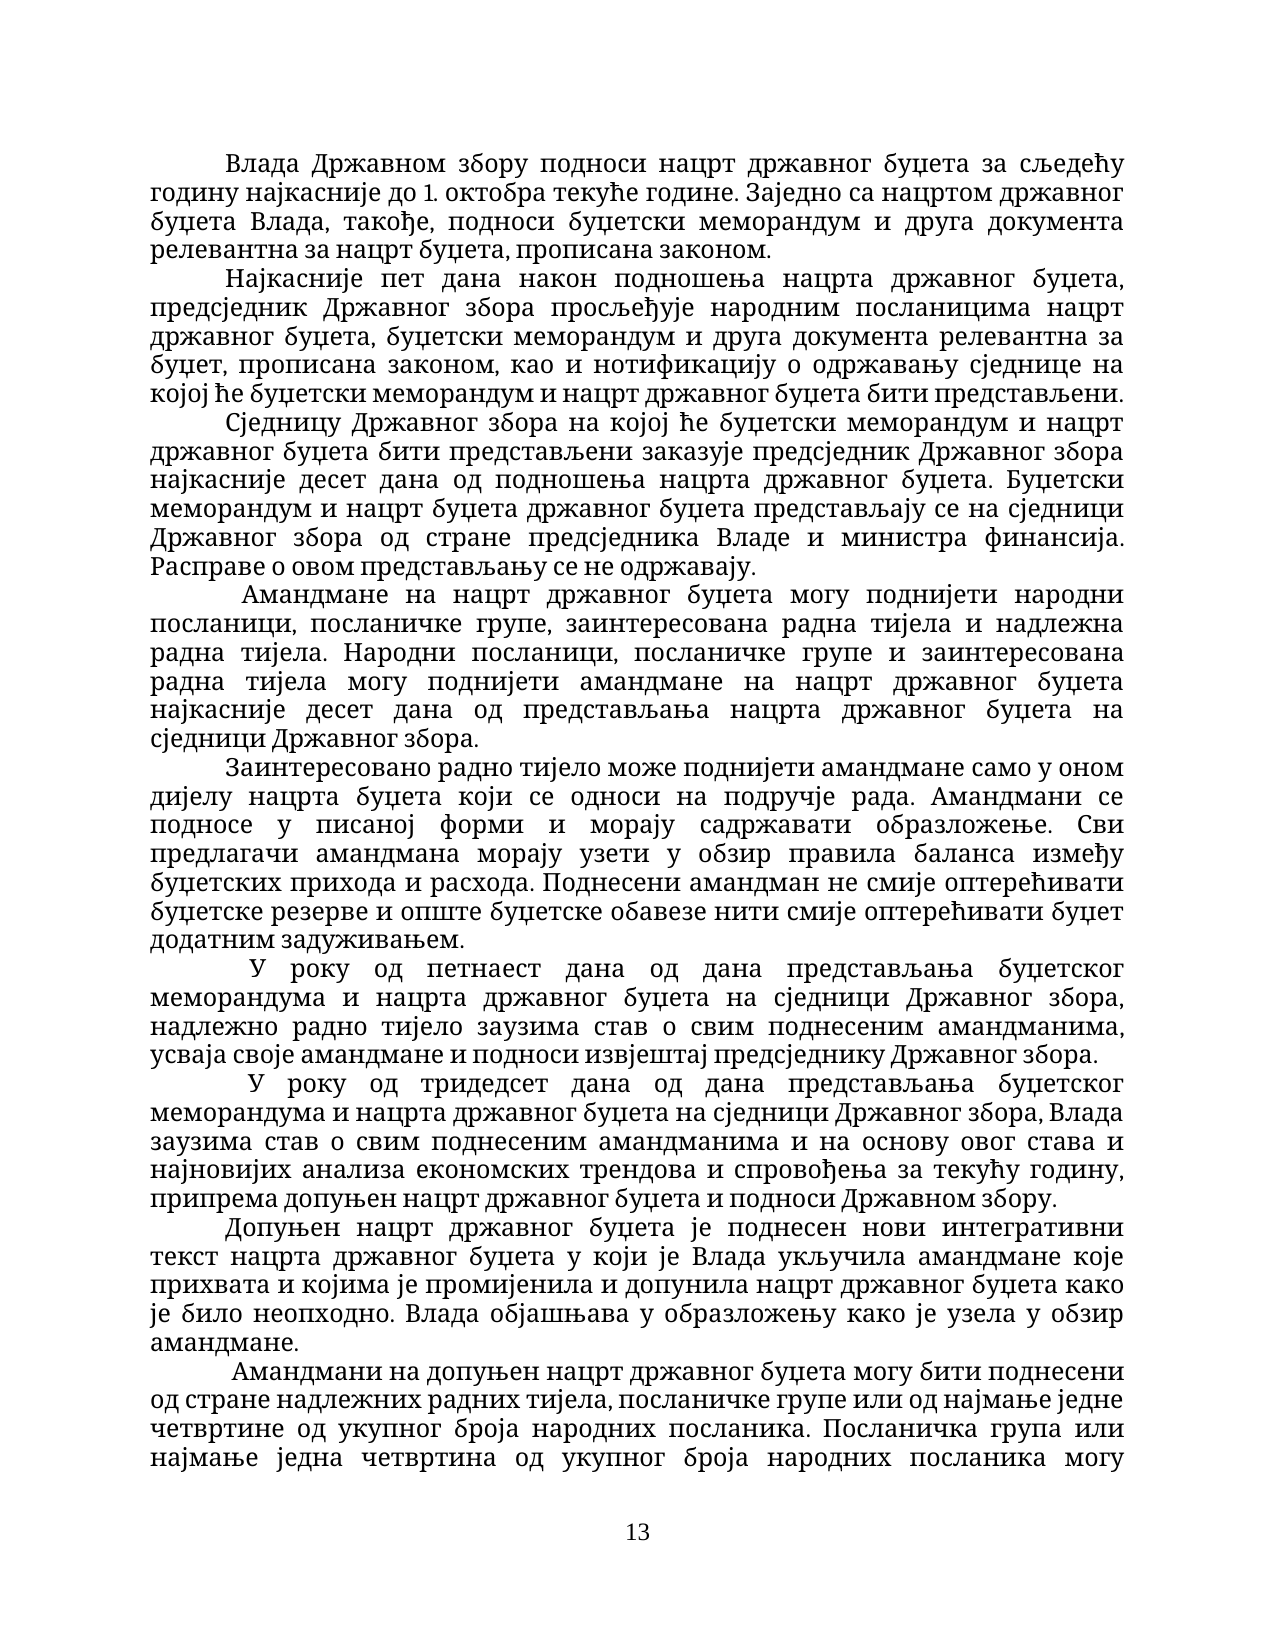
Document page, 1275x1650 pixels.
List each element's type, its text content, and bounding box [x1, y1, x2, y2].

text Најкасније пет дана након подношења нацрта државног буџета, предсједник Државног збора просљеђује народним посланицима нацрт државног буџета, буџетски меморандум и друга документа релевантна за буџет, прописана законом, као и нотификацију о одржавању сједнице на којој ће буџетски меморандум и нацрт државног буџета бити представљени. [150, 265, 1125, 409]
text Заинтересовано радно тијело може поднијети амандмане само у оном дијелу нацрта буџета који се односи на подручје рада. Амандмани се подносе у писаној форми и морају садржавати образложење. Сви предлагачи амандмана морају узети у обзир правила баланса између буџетских прихода и расхода. Поднесени амандман не смије оптерећивати буџетске резерве и опште буџетске обавезе нити смије оптерећивати буџет додатним задуживањем. [150, 754, 1125, 955]
text Амандмане на нацрт државног буџета могу поднијети народни посланици, посланичке групе, заинтересована радна тијела и надлежна радна тијела. Народни посланици, посланичке групе и заинтересована радна тијела могу поднијети амандмане на нацрт државног буџета најкасније десет дана од представљања нацрта државног буџета на сједници Државног збора. [150, 581, 1125, 754]
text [150, 1357, 1125, 1472]
text У року од тридедсет дана од дана представљања буџетског меморандума и нацрта државног буџета на сједници Државног збора, Влада заузима став о свим поднесеним амандманима и на основу овог става и најновијих анализа економских трендова и спровођења за текућу годину, припрема допуњен нацрт државног буџета и подноси Државном збору. [150, 1070, 1125, 1214]
text Сједницу Државног збора на којој ће буџетски меморандум и нацрт државног буџета бити представљени заказује предсједник Државног збора најкасније десет дана од подношења нацрта државног буџета. Буџетски меморандум и нацрт буџета државног буџета представљају се на сједници Државног збора од стране предсједника Владе и министра финансија. Расправе о овом представљању се не одржавају. [150, 409, 1125, 581]
text Влада Државном збору подноси нацрт државног буџета за сљедећу годину најкасније до 1. октобра текуће године. Заједно са нацртом државног буџета Влада, такође, подноси буџетски меморандум и друга документа релевантна за нацрт буџета, прописана законом. [150, 150, 1125, 265]
text Допуњен нацрт државног буџета је поднесен нови интегративни текст нацрта државног буџета у који је Влада укључила амандмане које прихвата и којима је промијенила и допунила нацрт државног буџета како је било неопходно. Влада објашњава у образложењу како је узела у обзир амандмане. [150, 1214, 1125, 1357]
text У року од петнаест дана од дана представљања буџетског меморандума и нацрта државног буџета на сједници Државног збора, надлежно радно тијело заузима став о свим поднесеним амандманима, усваја своје амандмане и подноси извјештај предсједнику Државног збора. [150, 955, 1125, 1070]
